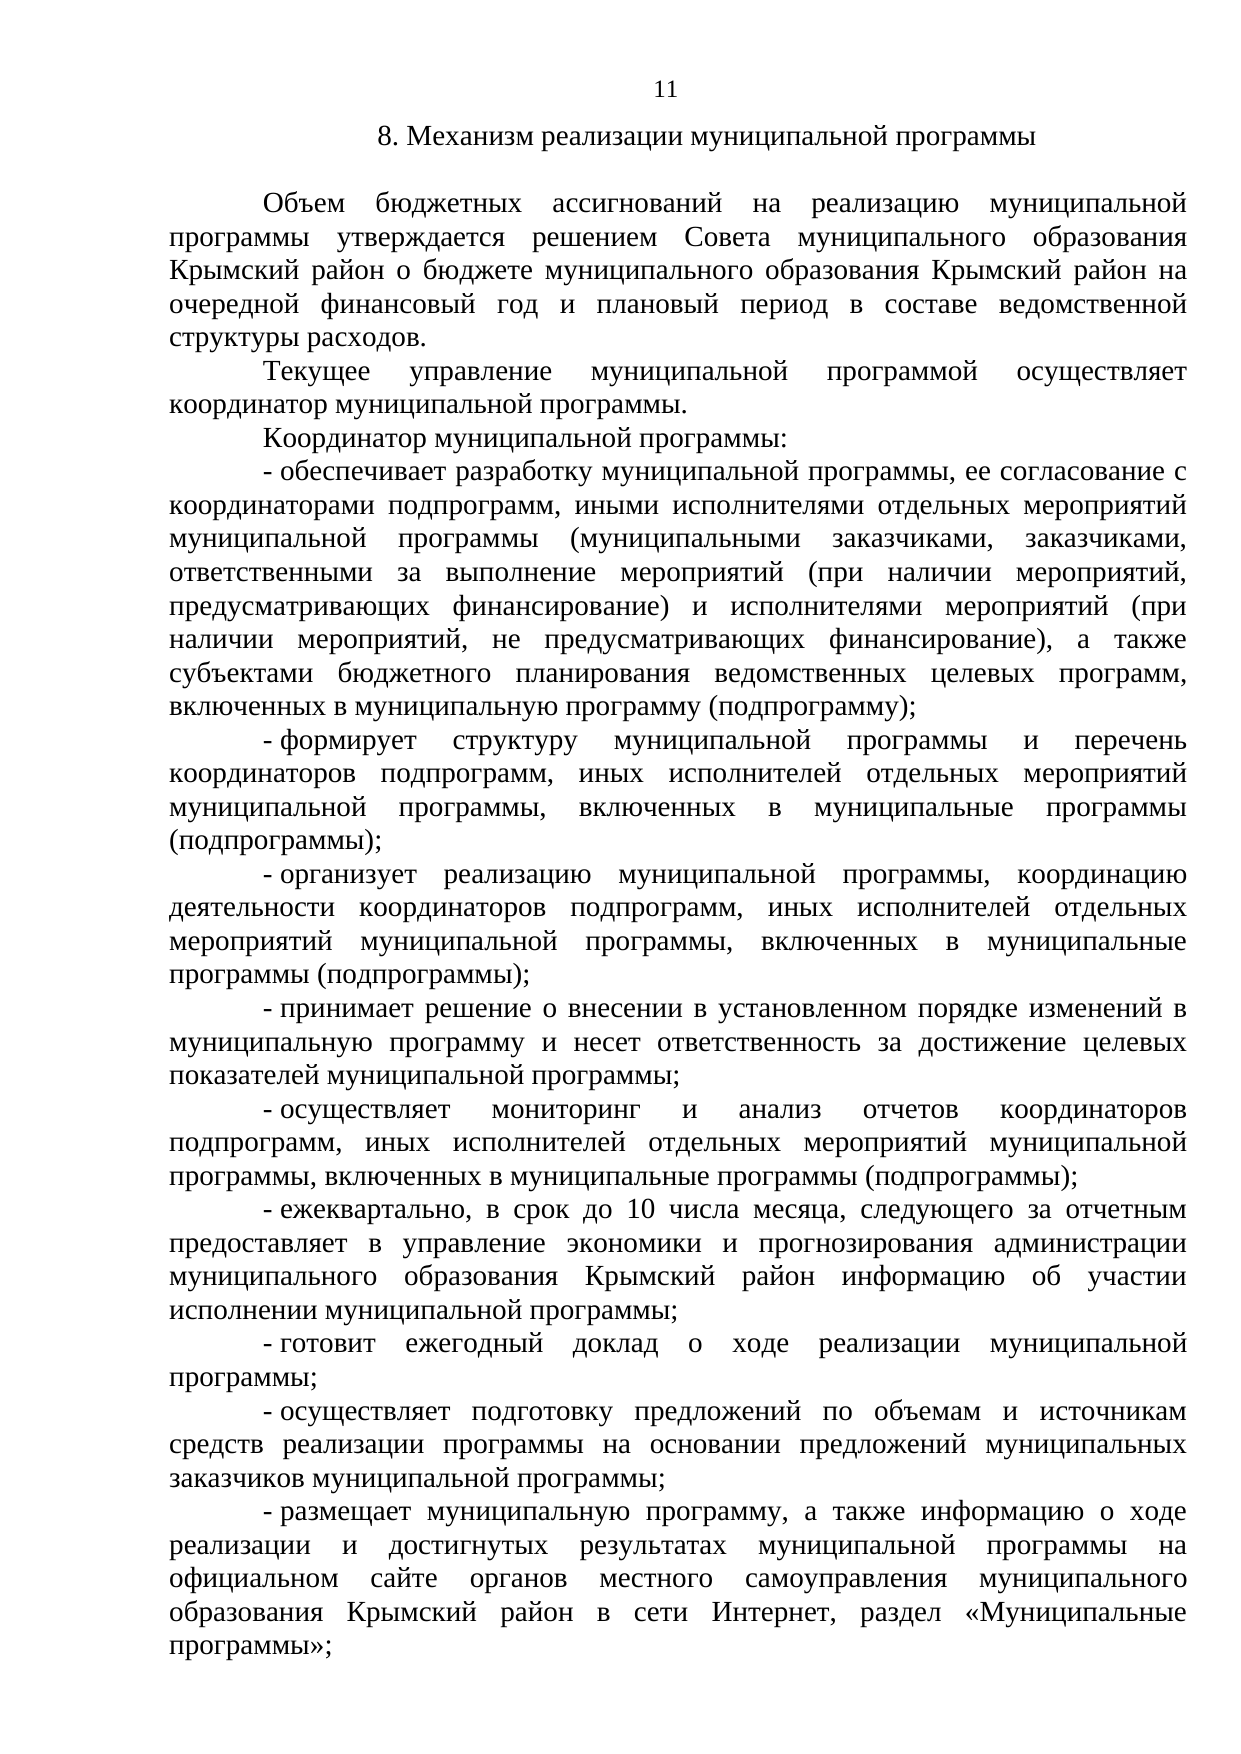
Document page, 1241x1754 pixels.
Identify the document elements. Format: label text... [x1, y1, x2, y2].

text - формирует структуру муниципальной программы и перечень координаторов подпрограмм, иных исполнителей отдельных мероприятий муниципальной программы, включенных в муниципальные программы (подпрограммы); [169, 722, 1188, 856]
text - принимает решение о внесении в установленном порядке изменений в муниципальную программу и несет ответственность за достижение целевых показателей муниципальной программы; [169, 990, 1188, 1091]
text - осуществляет подготовку предложений по объемам и источникам средств реализации программы на основании предложений муниципальных заказчиков муниципальной программы; [169, 1393, 1188, 1493]
text - размещает муниципальную программу, а также информацию о ходе реализации и достигнутых результатах муниципальной программы на официальном сайте органов местного самоуправления муниципального образования Крымский район в сети Интернет, раздел «Муниципальные программы»; [169, 1493, 1188, 1661]
text Текущее управление муниципальной программой осуществляет координатор муниципальной программы. [169, 353, 1188, 420]
text - обеспечивает разработку муниципальной программы, ее согласование с координаторами подпрограмм, иными исполнителями отдельных мероприятий муниципальной программы (муниципальными заказчиками, заказчиками, ответственными за выполнение мероприятий (при наличии мероприятий, предусматривающих финансирование) и исполнителями мероприятий (при наличии мероприятий, не предусматривающих финансирование), а также субъектами бюджетного планирования ведомственных целевых программ, включенных в муниципальную программу (подпрограмму); [169, 453, 1188, 722]
text - ежеквартально, в срок до 10 числа месяца, следующего за отчетным предоставляет в управление экономики и прогнозирования администрации муниципального образования Крымский район информацию об участии исполнении муниципальной программы; [169, 1191, 1188, 1326]
text - организует реализацию муниципальной программы, координацию деятельности координаторов подпрограмм, иных исполнителей отдельных мероприятий муниципальной программы, включенных в муниципальные программы (подпрограммы); [169, 856, 1188, 990]
text Координатор муниципальной программы: [169, 420, 1188, 453]
text - готовит ежегодный доклад о ходе реализации муниципальной программы; [169, 1326, 1188, 1393]
text Объем бюджетных ассигнований на реализацию муниципальной программы утверждается решением Совета муниципального образования Крымский район о бюджете муниципального образования Крымский район на очередной финансовый год и плановый период в составе ведомственной структуры расходов. [169, 185, 1188, 353]
text - осуществляет мониторинг и анализ отчетов координаторов подпрограмм, иных исполнителей отдельных мероприятий муниципальной программы, включенных в муниципальные программы (подпрограммы); [169, 1091, 1188, 1191]
text 8. Механизм реализации муниципальной программы [150, 118, 1188, 152]
